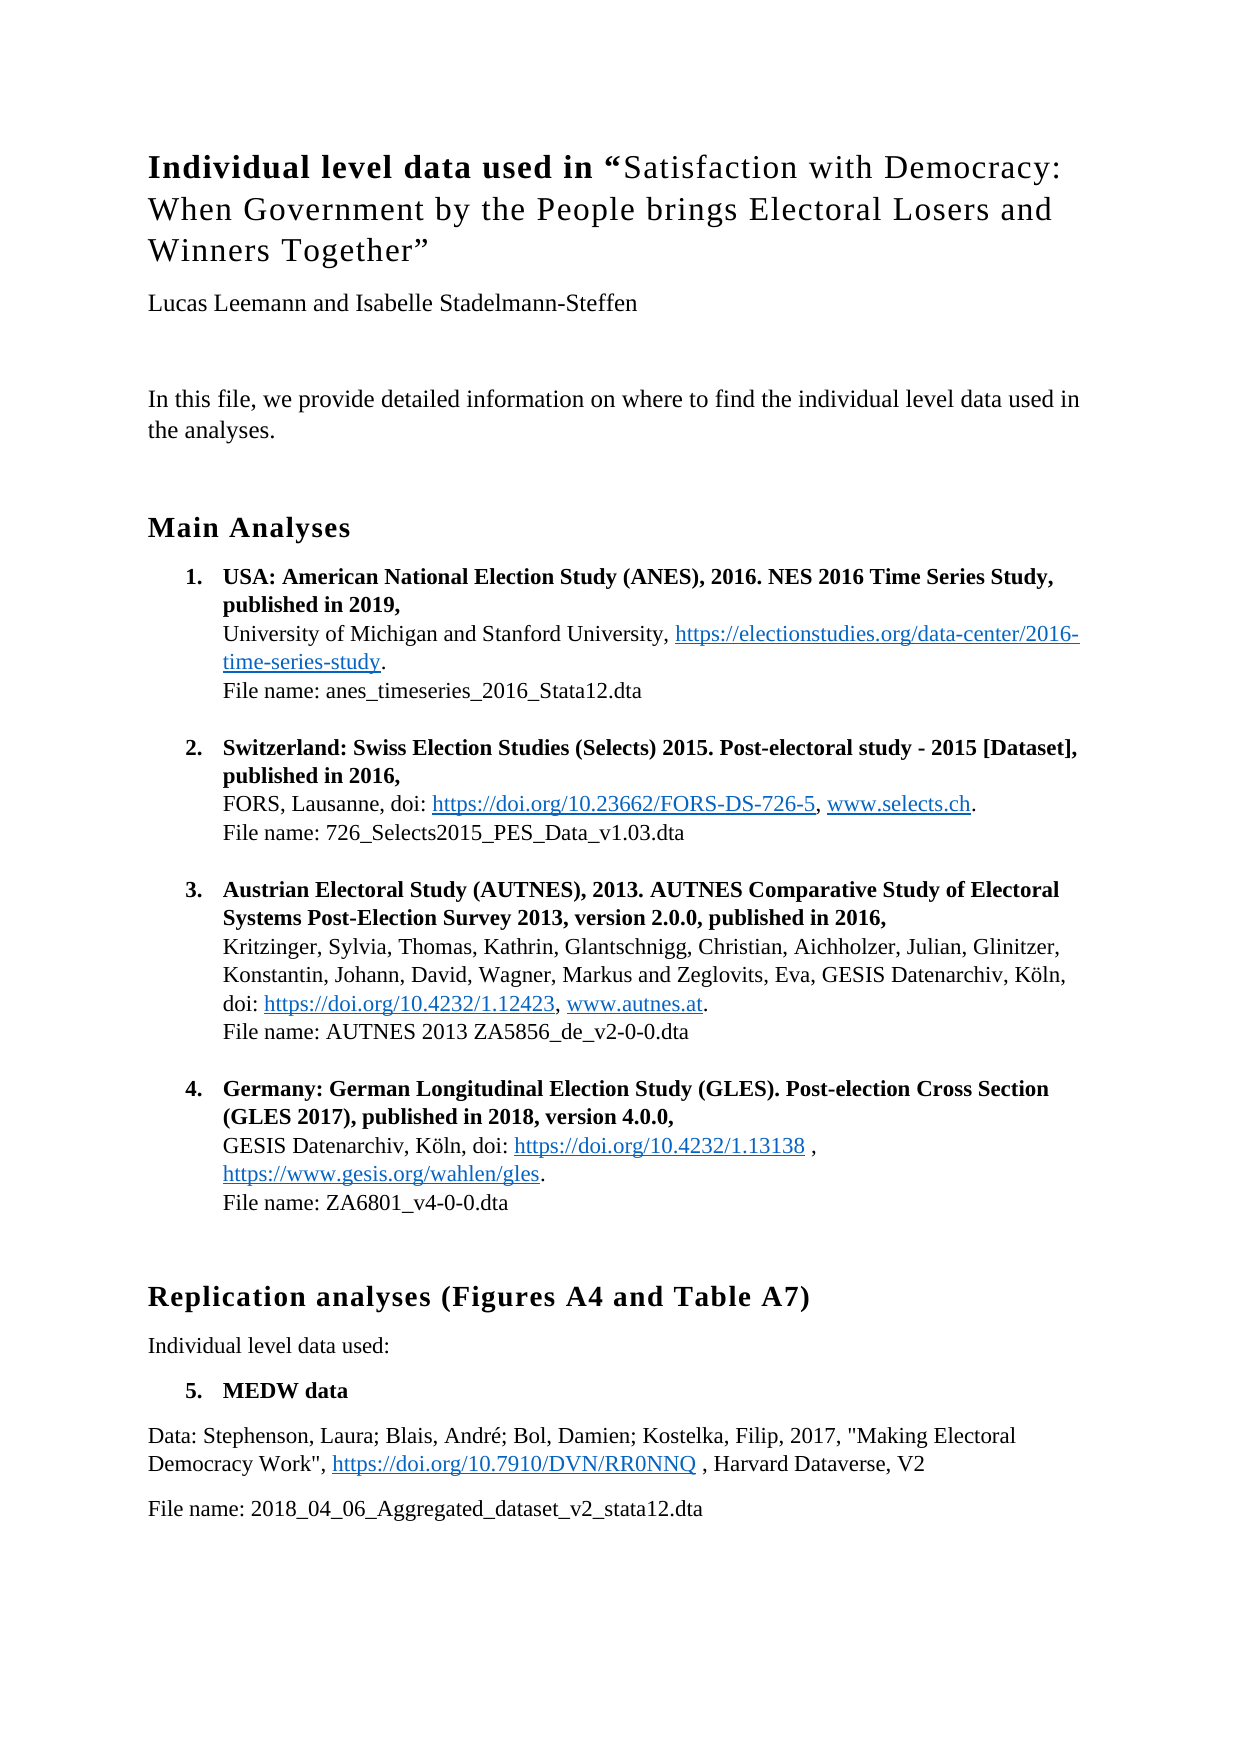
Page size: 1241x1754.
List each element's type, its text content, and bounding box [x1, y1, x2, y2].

list University of Michigan and Stanford University, https://electionstudies.org/data-center/2016-time-series-study. [223, 620, 1093, 675]
list Austrian Electoral Study (AUTNES), 2013. AUTNES Comparative Study of Electoral Systems Post-Election Survey 2013, version 2.0.0, published in 2016, [185, 876, 1093, 931]
text File name: 2018_04_06_Aggregated_dataset_v2_stata12.dta [148, 1495, 1093, 1522]
list File name: AUTNES 2013 ZA5856_de_v2-0-0.dta [223, 1018, 1093, 1044]
list Switzerland: Swiss Election Studies (Selects) 2015. Post-electoral study - 2015 [Dataset], published in 2016, [185, 734, 1093, 788]
list USA: American National Election Study (ANES), 2016. NES 2016 Time Series Study, published in 2019, [185, 563, 1093, 618]
subtitle Individual level data used in “Satisfaction with Democracy: When Government by the People brings Electoral Losers and Winners Together” [148, 148, 1093, 269]
list File name: 726_Selects2015_PES_Data_v1.03.dta [223, 819, 1093, 845]
subtitle Replication analyses (Figures A4 and Table A7) [148, 1279, 1093, 1312]
list File name: ZA6801_v4-0-0.dta [223, 1189, 1093, 1215]
text In this file, we provide detailed information on where to find the individual level data used in the analyses. [148, 384, 1093, 443]
subtitle Main Analyses [148, 510, 1093, 544]
list FORS, Lausanne, doi: https://doi.org/10.23662/FORS-DS-726-5, www.selects.ch. [223, 791, 1093, 817]
text Data: Stephenson, Laura; Blais, André; Bol, Damien; Kostelka, Filip, 2017, "Making Electoral Democracy Work", https://doi.org/10.7910/DVN/RR0NNQ , Harvard Dataverse, V2 [148, 1422, 1093, 1477]
list GESIS Datenarchiv, Köln, doi: https://doi.org/10.4232/1.13138 , https://www.gesis.org/wahlen/gles. [223, 1132, 1093, 1187]
list File name: anes_timeseries_2016_Stata12.dta [223, 677, 1093, 703]
text Individual level data used: [148, 1332, 1093, 1358]
list Kritzinger, Sylvia, Thomas, Kathrin, Glantschnigg, Christian, Aichholzer, Julian, Glinitzer, Konstantin, Johann, David, Wagner, Markus and Zeglovits, Eva, GESIS Datenarchiv, Köln, doi: https://doi.org/10.4232/1.12423, www.autnes.at. [223, 933, 1093, 1016]
text Lucas Leemann and Isabelle Stadelmann-Steffen [148, 288, 1093, 317]
list MEDW data [185, 1377, 1093, 1403]
list Germany: German Longitudinal Election Study (GLES). Post-election Cross Section (GLES 2017), published in 2018, version 4.0.0, [185, 1075, 1093, 1130]
